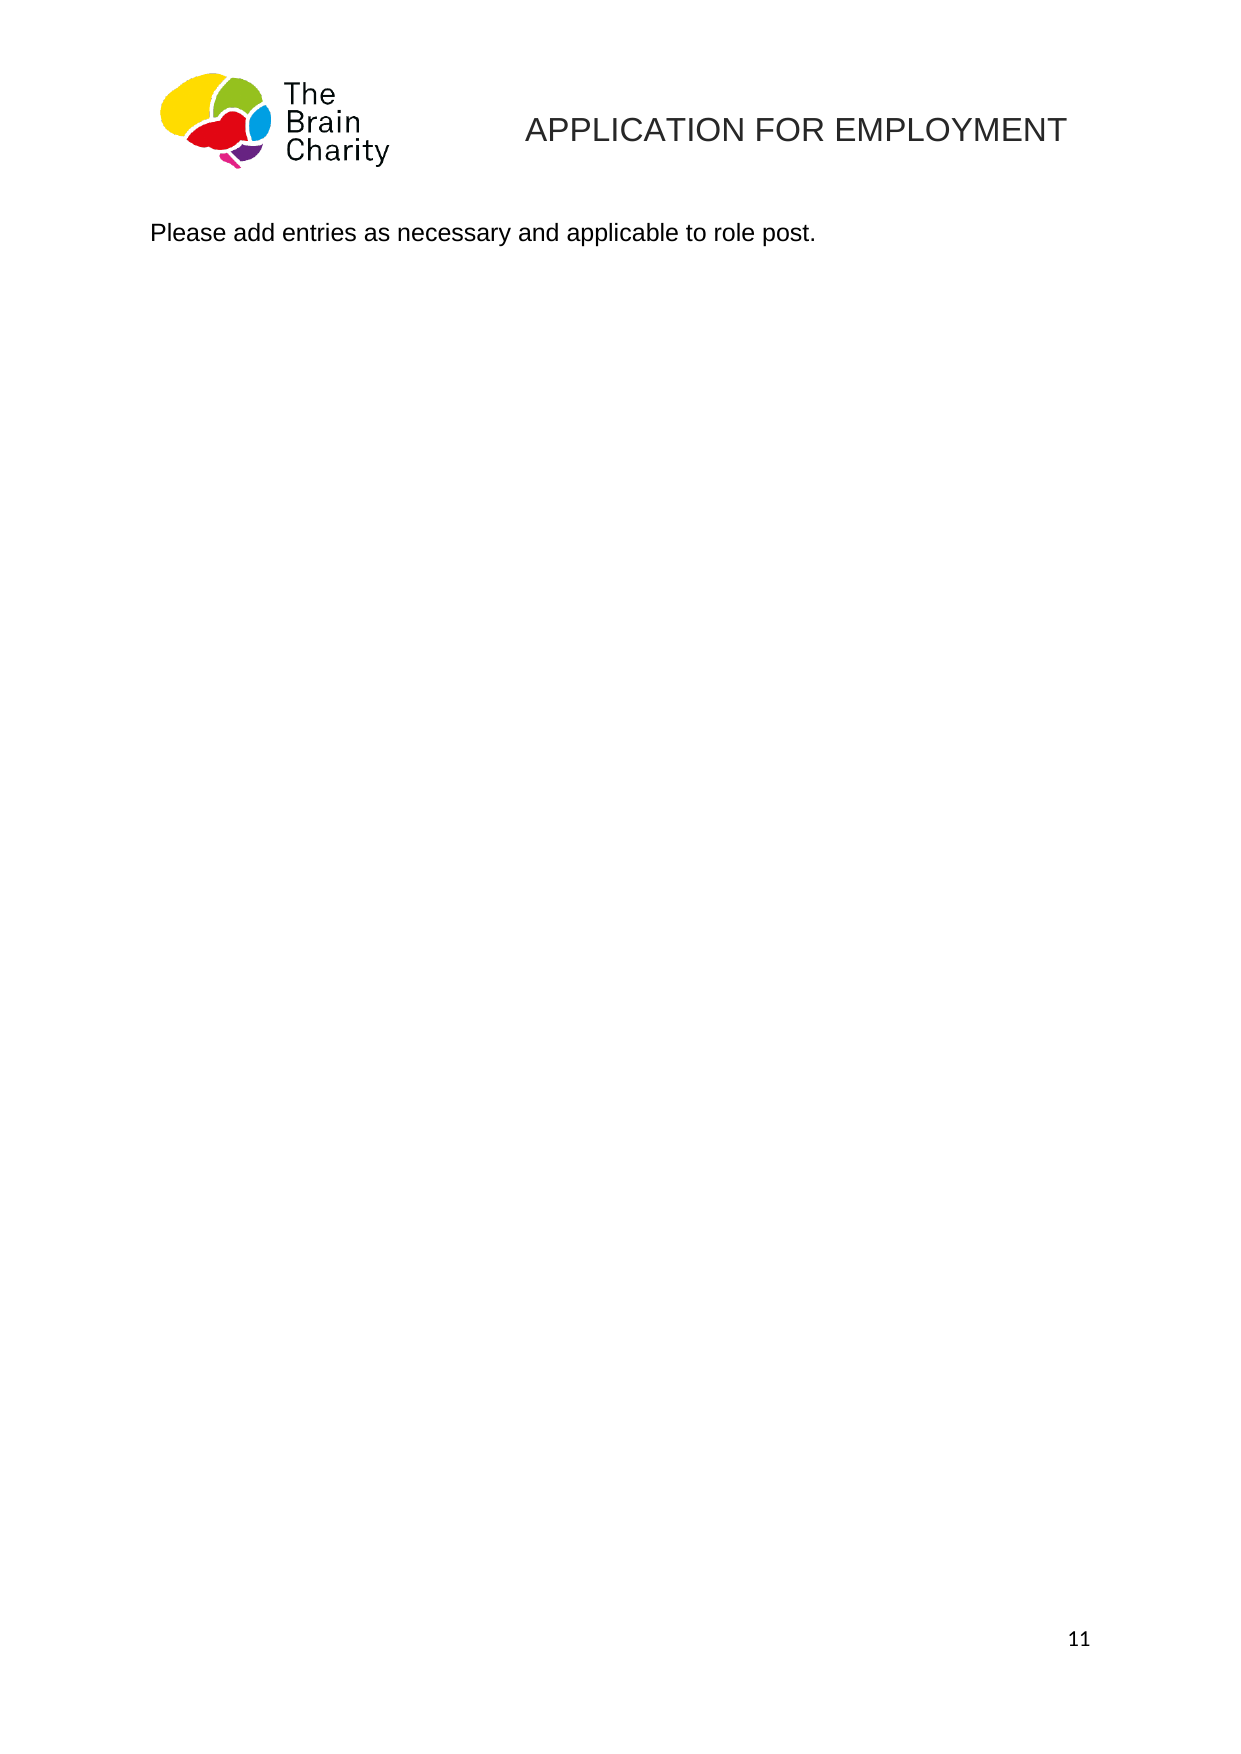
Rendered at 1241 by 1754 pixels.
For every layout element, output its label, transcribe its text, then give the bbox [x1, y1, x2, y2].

picture [150, 60, 393, 174]
text Please add entries as necessary and applicable to role post. [150, 218, 1090, 247]
